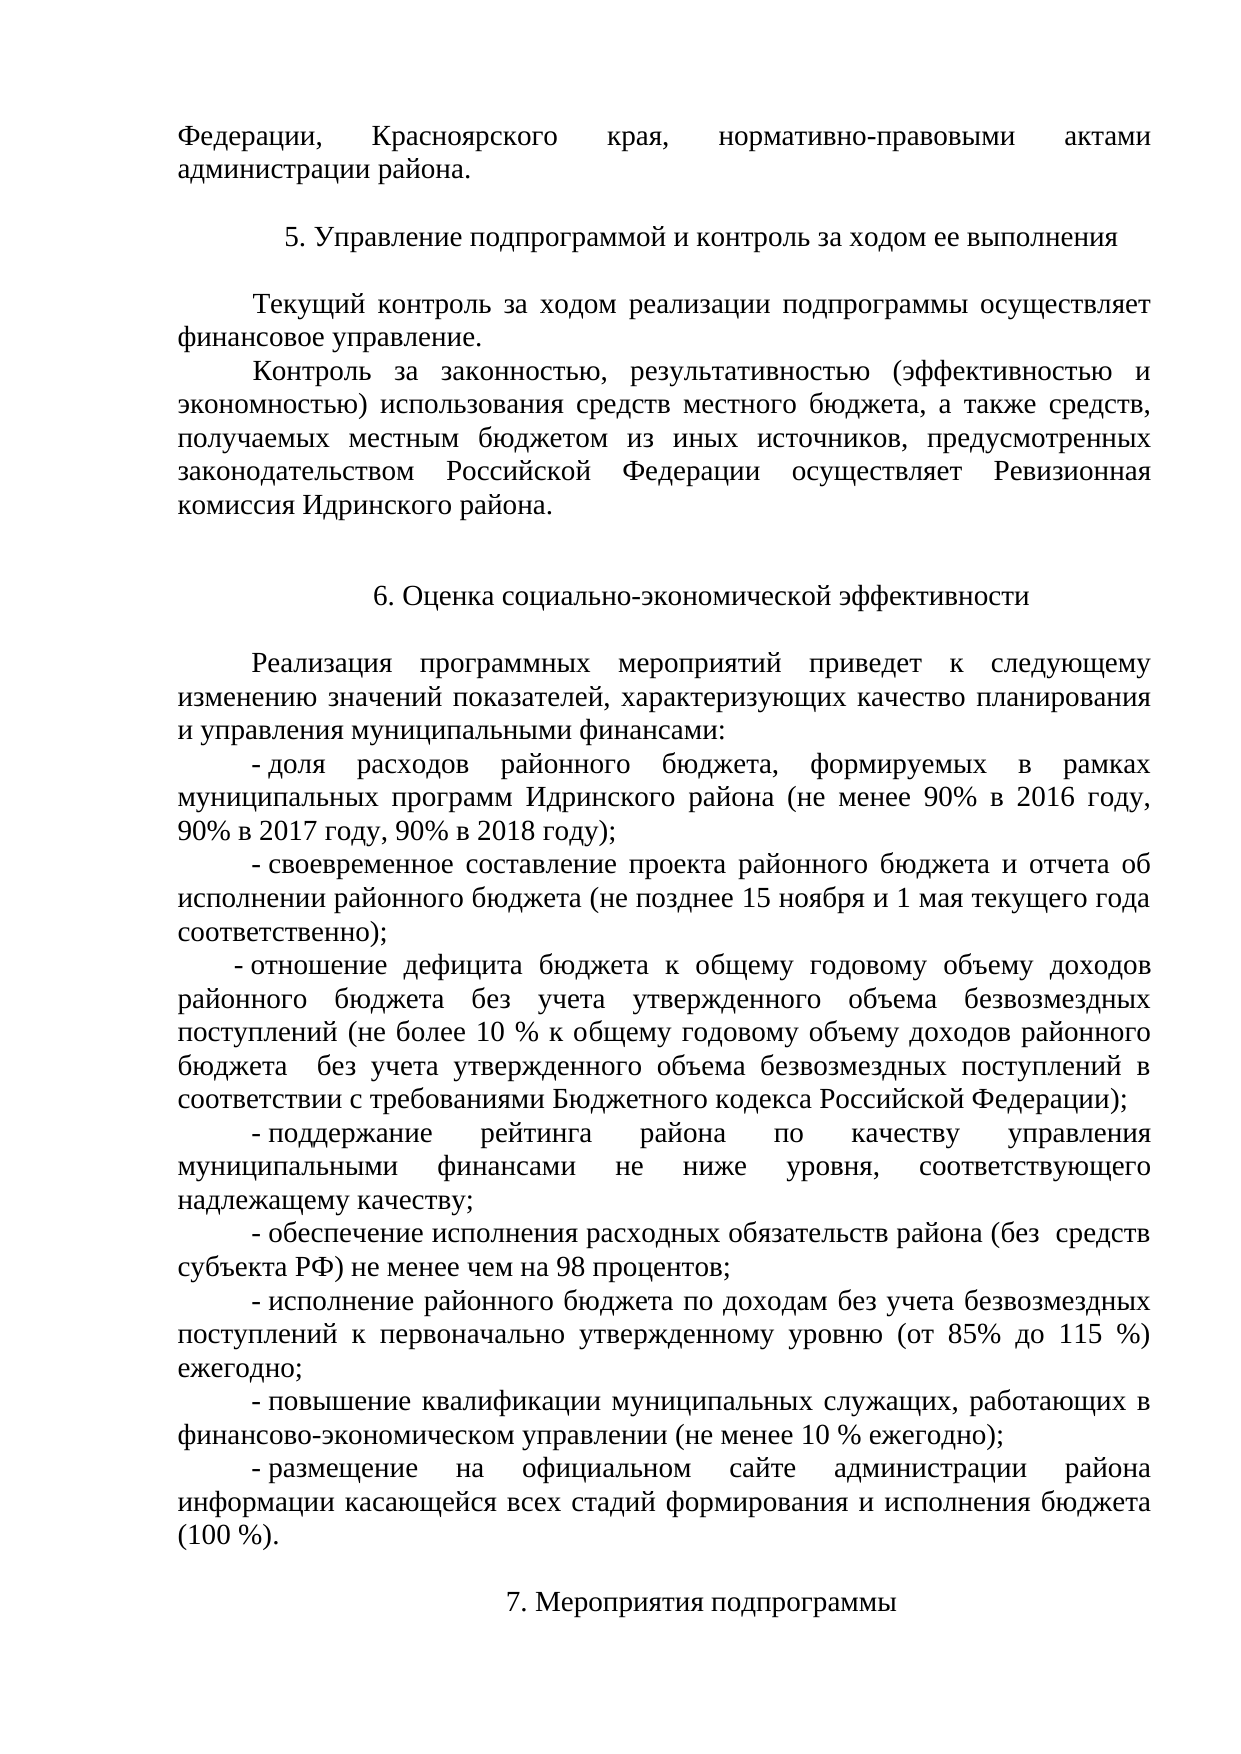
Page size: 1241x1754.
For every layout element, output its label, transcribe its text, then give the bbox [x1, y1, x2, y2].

text 5. Управление подпрограммой и контроль за ходом ее выполнения [177, 219, 1152, 252]
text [177, 118, 1152, 185]
text - повышение квалификации муниципальных служащих, работающих в финансово-экономическом управлении (не менее 10 % ежегодно); [177, 1383, 1152, 1450]
text Текущий контроль за ходом реализации подпрограммы осуществляет финансовое управление. [177, 286, 1152, 353]
text - отношение дефицита бюджета к общему годовому объему доходов районного бюджета без учета утвержденного объема безвозмездных поступлений (не более 10 % к общему годовому объему доходов районного бюджета без учета утвержденного объема безвозмездных поступлений в соответствии с требованиями Бюджетного кодекса Российской Федерации); [177, 947, 1152, 1115]
text - обеспечение исполнения расходных обязательств района (без средств субъекта РФ) не менее чем на 98 процентов; [177, 1216, 1152, 1283]
text Реализация программных мероприятий приведет к следующему изменению значений показателей, характеризующих качество планирования и управления муниципальными финансами: [177, 645, 1152, 746]
text 6. Оценка социально-экономической эффективности [177, 578, 1152, 612]
text - поддержание рейтинга района по качеству управления муниципальными финансами не ниже уровня, соответствующего надлежащему качеству; [177, 1115, 1152, 1216]
text 7. Мероприятия подпрограммы [177, 1584, 1152, 1618]
text - размещение на официальном сайте администрации района информации касающейся всех стадий формирования и исполнения бюджета (100 %). [177, 1450, 1152, 1551]
text Контроль за законностью, результативностью (эффективностью и экономностью) использования средств местного бюджета, а также средств, получаемых местным бюджетом из иных источников, предусмотренных законодательством Российской Федерации осуществляет Ревизионная комиссия Идринского района. [177, 353, 1152, 521]
text - доля расходов районного бюджета, формируемых в рамках муниципальных программ Идринского района (не менее 90% в 2016 году, 90% в 2017 году, 90% в 2018 году); [177, 746, 1152, 847]
text - исполнение районного бюджета по доходам без учета безвозмездных поступлений к первоначально утвержденному уровню (от 85% до 115 %) ежегодно; [177, 1283, 1152, 1383]
text - своевременное составление проекта районного бюджета и отчета об исполнении районного бюджета (не позднее 15 ноября и 1 мая текущего года соответственно); [177, 847, 1152, 947]
